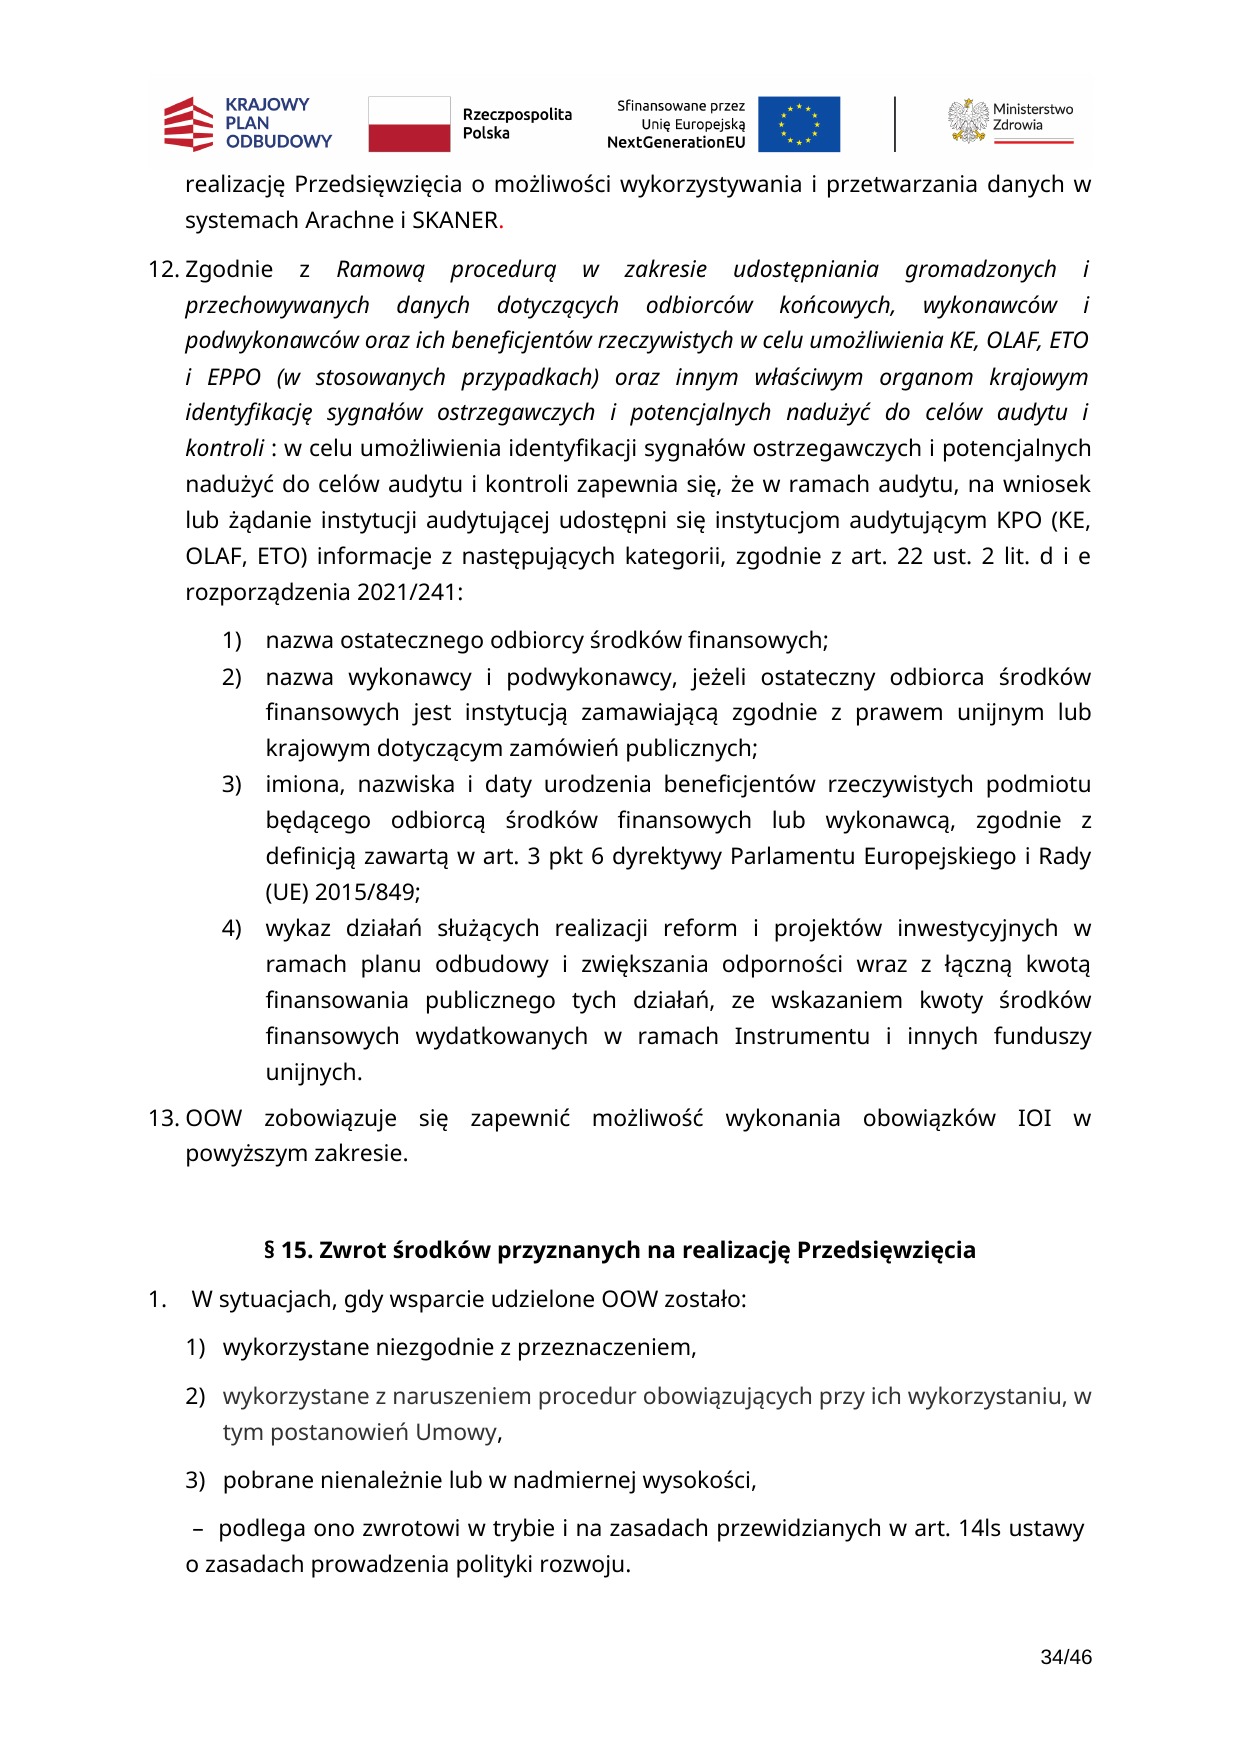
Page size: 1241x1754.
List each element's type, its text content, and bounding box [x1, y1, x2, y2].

list pobrane nienależnie lub w nadmiernej wysokości, [185, 1464, 1092, 1495]
list OOW zobowiązuje się zapewnić możliwość wykonania obowiązków IOI w powyższym zakresie. [148, 1101, 1092, 1169]
list imiona, nazwiska i daty urodzenia beneficjentów rzeczywistych podmiotu będącego odbiorcą środków finansowych lub wykonawcą, zgodnie z definicją zawartą w art. 3 pkt 6 dyrektywy Parlamentu Europejskiego i Rady (UE) 2015/849; [222, 768, 1092, 907]
list nazwa ostatecznego odbiorcy środków finansowych; [222, 624, 1092, 656]
picture [147, 73, 1093, 169]
list Zgodnie z Ramową procedurą w zakresie udostępniania gromadzonych i przechowywanych danych dotyczących odbiorców końcowych, wykonawców i podwykonawców oraz ich beneficjentów rzeczywistych w celu umożliwienia KE, OLAF, ETO i EPPO (w stosowanych przypadkach) oraz innym właściwym organom krajowym identyfikację sygnałów ostrzegawczych i potencjalnych nadużyć do celów audytu i kontroli : w celu umożliwienia identyfikacji sygnałów ostrzegawczych i potencjalnych nadużyć do celów audytu i kontroli zapewnia się, że w ramach audytu, na wniosek lub żądanie instytucji audytującej udostępni się instytucjom audytującym KPO (KE, OLAF, ETO) informacje z następujących kategorii, zgodnie z art. 22 ust. 2 lit. d i e rozporządzenia 2021/241: [148, 253, 1092, 607]
list W sytuacjach, gdy wsparcie udzielone OOW zostało: [148, 1283, 1092, 1314]
list wykorzystane niezgodnie z przeznaczeniem, [185, 1331, 1092, 1362]
list wykaz działań służących realizacji reform i projektów inwestycyjnych w ramach planu odbudowy i zwiększania odporności wraz z łączną kwotą finansowania publicznego tych działań, ze wskazaniem kwoty środków finansowych wydatkowanych w ramach Instrumentu i innych funduszy unijnych. [222, 912, 1092, 1087]
list wykorzystane z naruszeniem procedur obowiązujących przy ich wykorzystaniu, w tym postanowień Umowy, [185, 1379, 1092, 1447]
list nazwa wykonawcy i podwykonawcy, jeżeli ostateczny odbiorca środków finansowych jest instytucją zamawiającą zgodnie z prawem unijnym lub krajowym dotyczącym zamówień publicznych; [222, 660, 1092, 763]
text – podlega ono zwrotowi w trybie i na zasadach przewidzianych w art. 14ls ustawy o zasadach prowadzenia polityki rozwoju. [185, 1512, 1092, 1579]
text § 15. Zwrot środków przyznanych na realizację Przedsięwzięcia [148, 1234, 1092, 1266]
